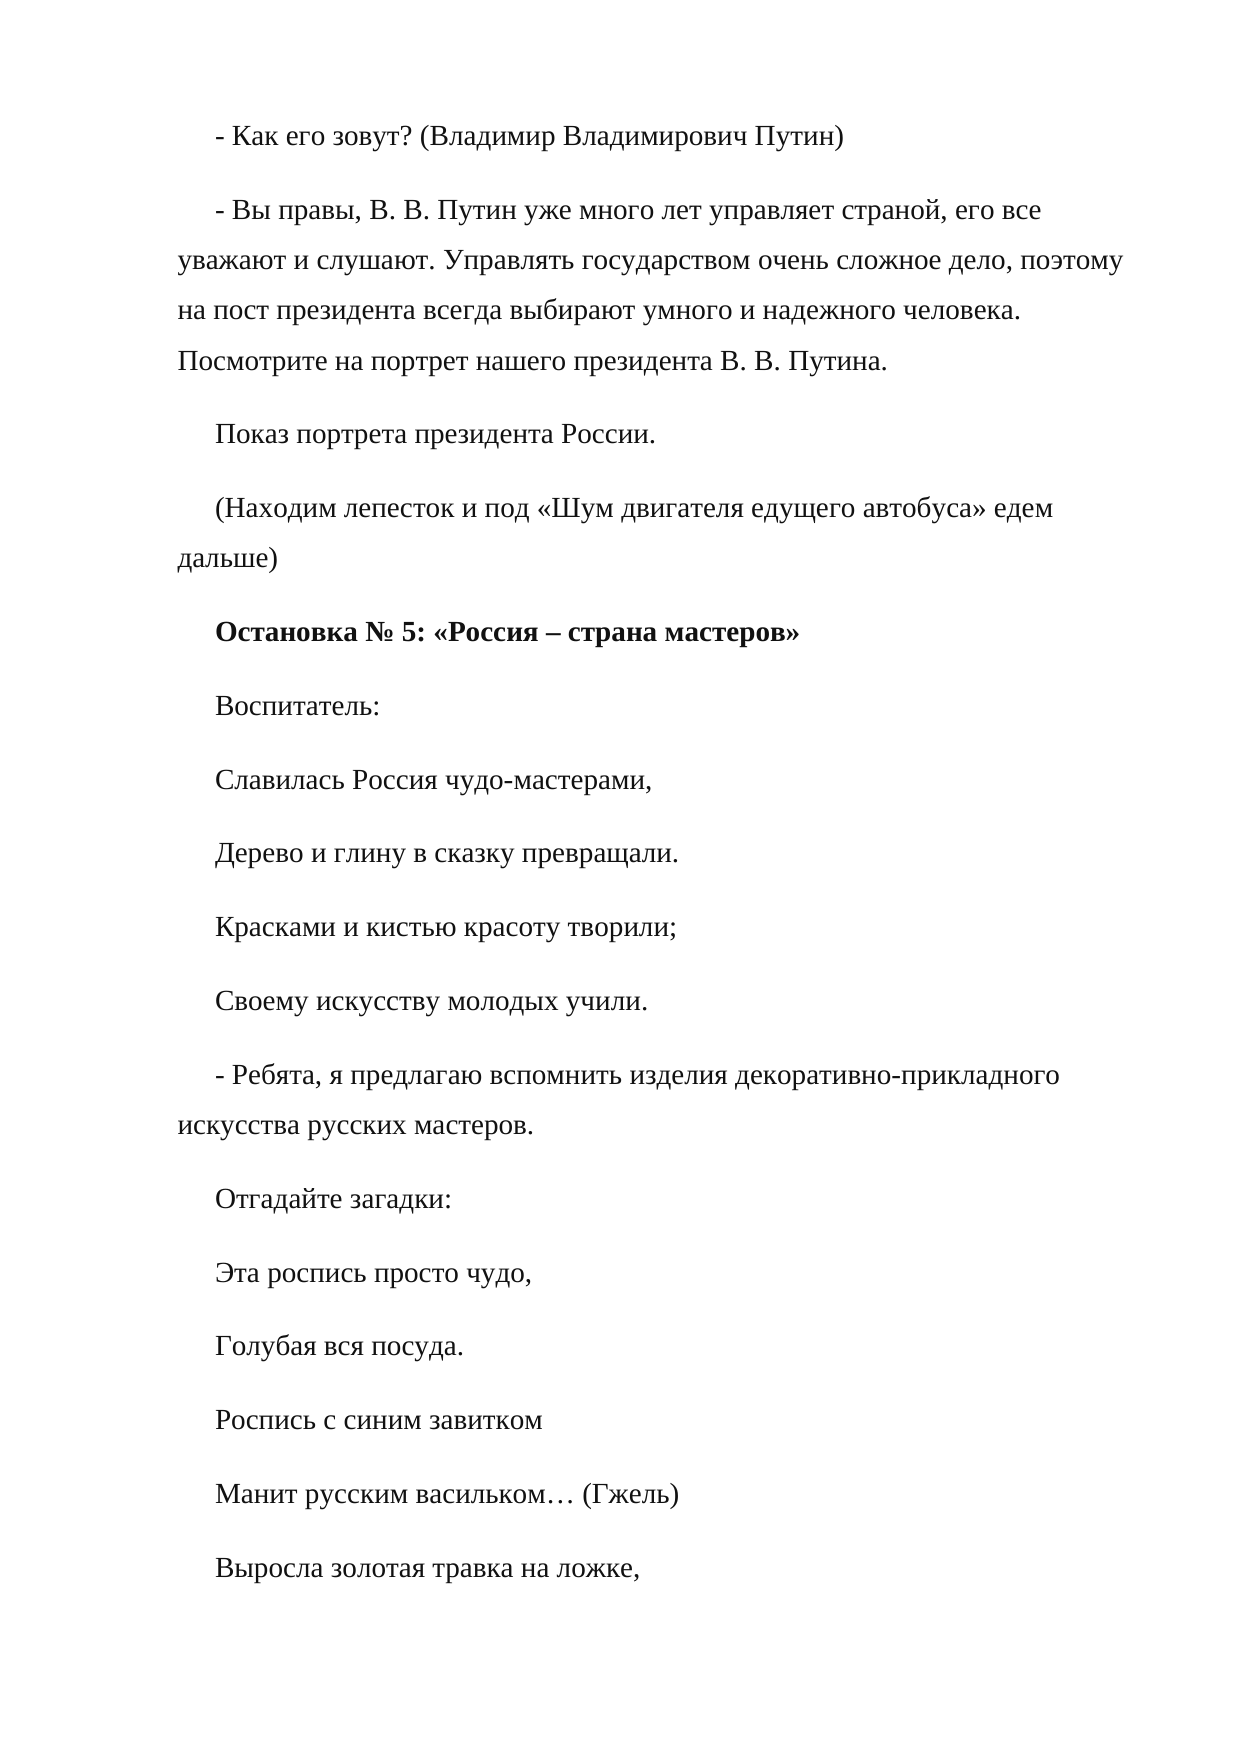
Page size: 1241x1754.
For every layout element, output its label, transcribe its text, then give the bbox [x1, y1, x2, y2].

text Воспитатель: [177, 688, 1152, 722]
text Роспись с синим завитком [177, 1402, 1152, 1436]
text Дерево и глину в сказку превращали. [177, 836, 1152, 869]
text - Вы правы, В. В. Путин уже много лет управляет страной, его все уважают и слушают. Управлять государством очень сложное дело, поэтому на пост президента всегда выбирают умного и надежного человека. Посмотрите на портрет нашего президента В. В. Путина. [177, 192, 1152, 376]
text (Находим лепесток и под «Шум двигателя едущего автобуса» едем дальше) [177, 490, 1152, 574]
text - Ребята, я предлагаю вспомнить изделия декоративно-прикладного искусства русских мастеров. [177, 1057, 1152, 1141]
text Выросла золотая травка на ложке, [177, 1550, 1152, 1583]
text Красками и кистью красоту творили; [177, 909, 1152, 943]
text Славилась Россия чудо-мастерами, [177, 762, 1152, 795]
text Отгадайте загадки: [177, 1181, 1152, 1214]
text Манит русским васильком… (Гжель) [177, 1476, 1152, 1509]
text Показ портрета президента России. [177, 417, 1152, 450]
text Остановка № 5: «Россия – страна мастеров» [177, 614, 1152, 648]
text Голубая вся посуда. [177, 1328, 1152, 1362]
text Своему искусству молодых учили. [177, 983, 1152, 1017]
text - Как его зовут? (Владимир Владимирович Путин) [177, 118, 1152, 152]
text Эта роспись просто чудо, [177, 1255, 1152, 1288]
